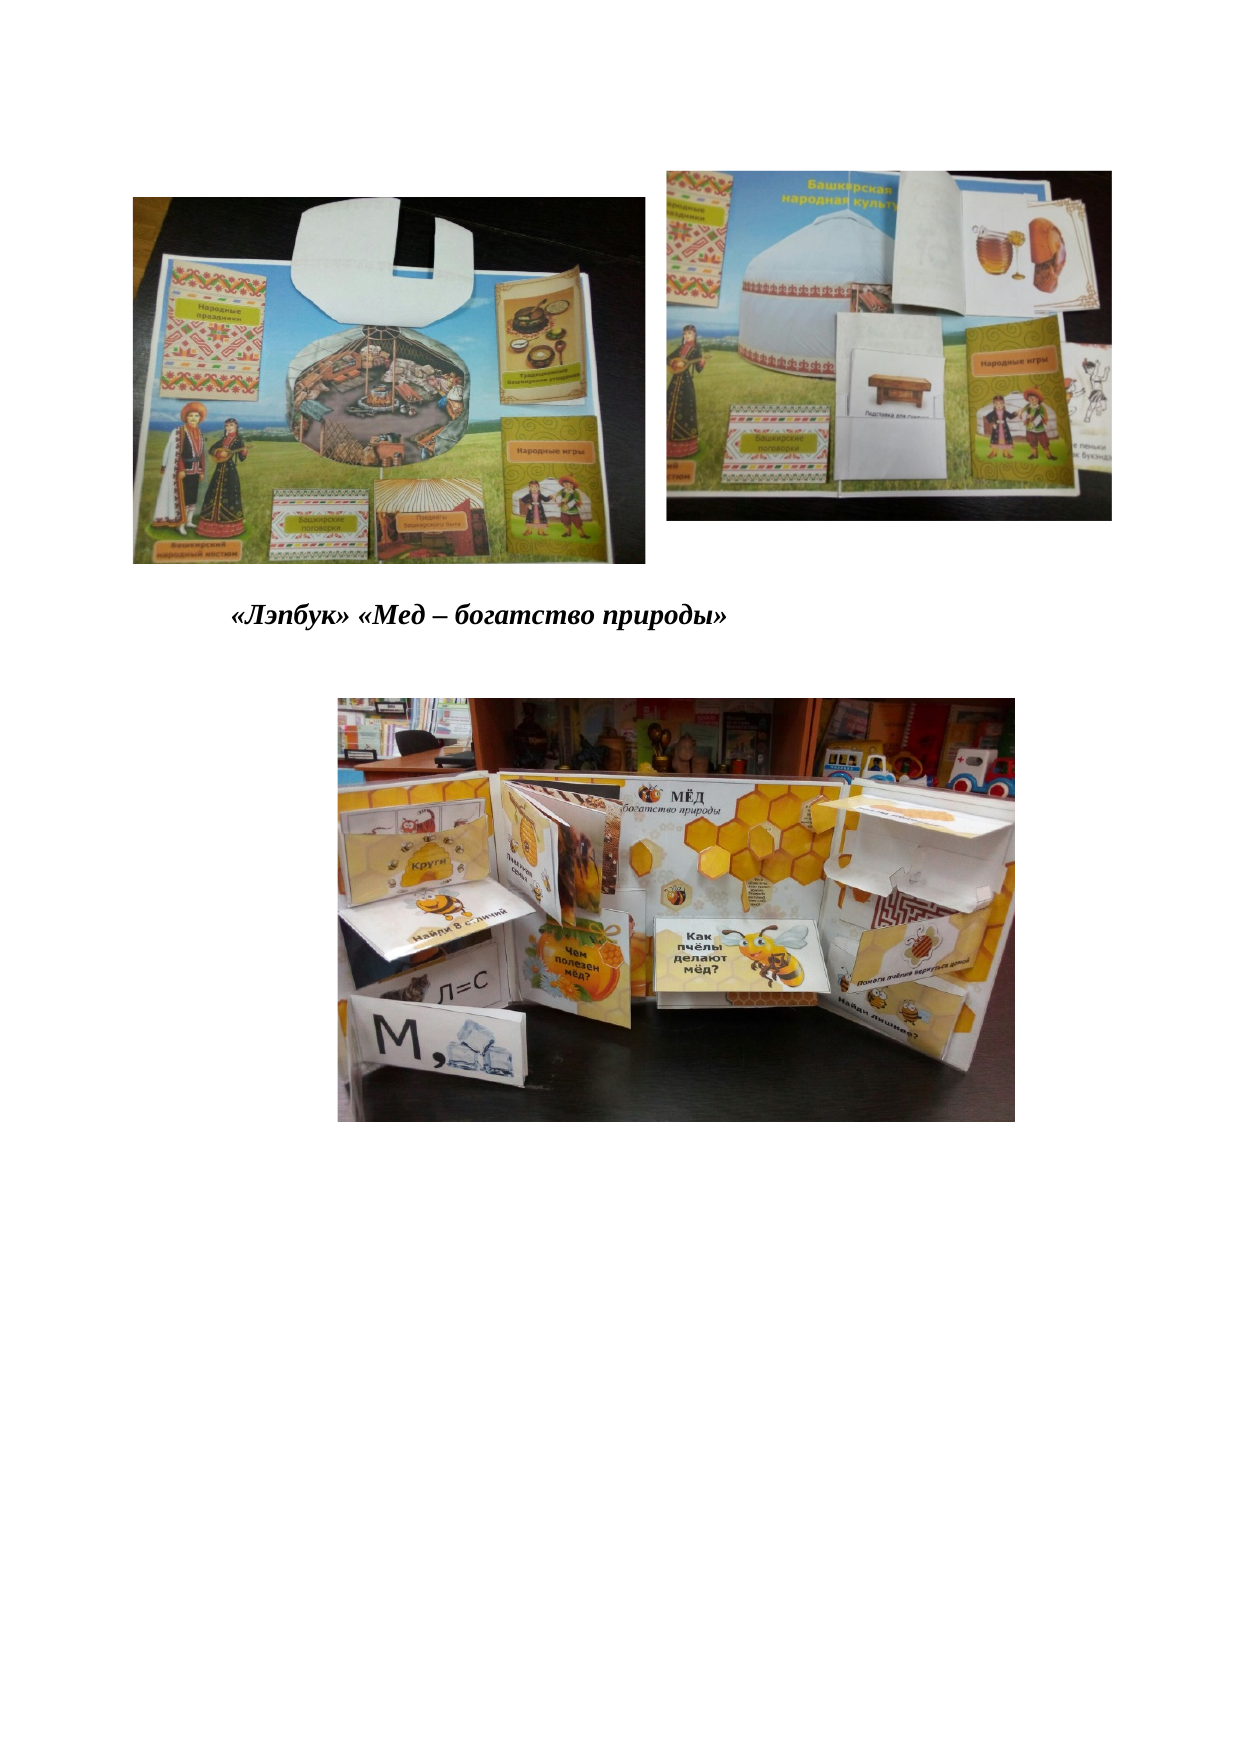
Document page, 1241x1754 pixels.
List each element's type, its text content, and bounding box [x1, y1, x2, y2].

picture [337, 698, 1015, 1122]
picture [667, 171, 1111, 521]
list «Лэпбук» «Мед – богатство природы» [231, 597, 1122, 631]
picture [132, 197, 646, 564]
